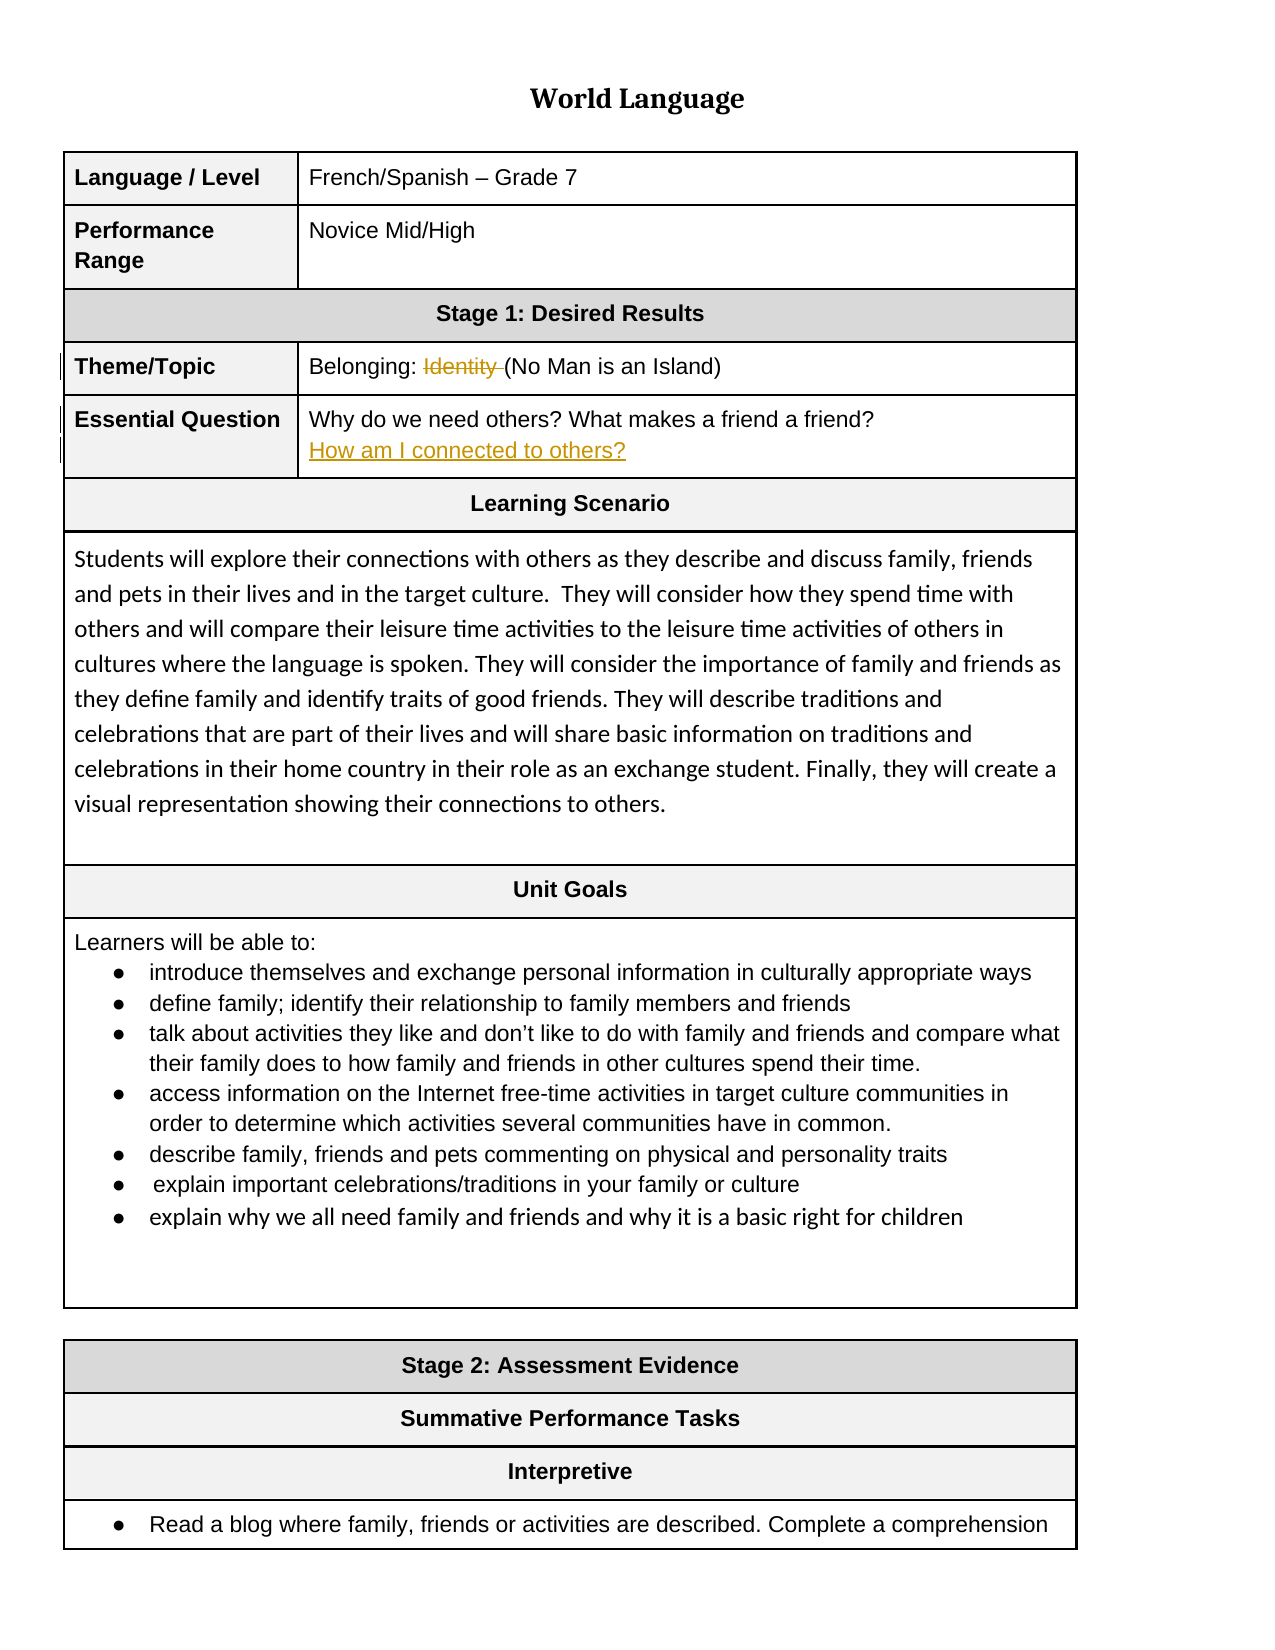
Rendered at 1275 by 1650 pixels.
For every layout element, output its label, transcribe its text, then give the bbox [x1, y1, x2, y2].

table_cell Interpretive [65, 1448, 1075, 1498]
table_cell Learners will be able to: introduce themselves and exchange personal information in culturally appropriate ways define family; identify their relationship to family members and friends talk about activities they like and don’t like to do with family and friends and compare what their family does to how family and friends in other cultures spend their time. access information on the Internet free-time activities in target culture communities in order to determine which activities several communities have in common. describe family, friends and pets commenting on physical and personality traits explain important celebrations/traditions in your family or culture explain why we all need family and friends and why it is a basic right for children [65, 919, 1075, 1307]
table_cell Theme/Topic [65, 343, 297, 394]
table_cell Performance Range [65, 206, 297, 288]
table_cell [65, 1501, 1075, 1548]
table_cell Learning Scenario [65, 479, 1075, 530]
table_cell Essential Question [65, 396, 297, 477]
table_cell Stage 1: Desired Results [65, 290, 1075, 341]
table_cell Novice Mid/High [299, 206, 1075, 288]
table_header Language / Level [65, 153, 297, 204]
table_cell Summative Performance Tasks [65, 1394, 1075, 1445]
table_cell Belonging: (No Man is an Island) [299, 343, 1075, 394]
table_cell Unit Goals [65, 866, 1075, 917]
table_cell Students will explore their connections with others as they describe and discuss family, friends and pets in their lives and in the target culture. They will consider how they spend time with others and will compare their leisure time activities to the leisure time activities of others in cultures where the language is spoken. They will consider the importance of family and friends as they define family and identify traits of good friends. They will describe traditions and celebrations that are part of their lives and will share basic information on traditions and celebrations in their home country in their role as an exchange student. Finally, they will create a visual representation showing their connections to others. [65, 533, 1075, 863]
table_cell Why do we need others? What makes a friend a friend? [299, 396, 1075, 477]
text World Language [75, 82, 1200, 116]
table_header French/Spanish – Grade 7 [299, 153, 1075, 204]
table_header Stage 2: Assessment Evidence [65, 1341, 1075, 1392]
